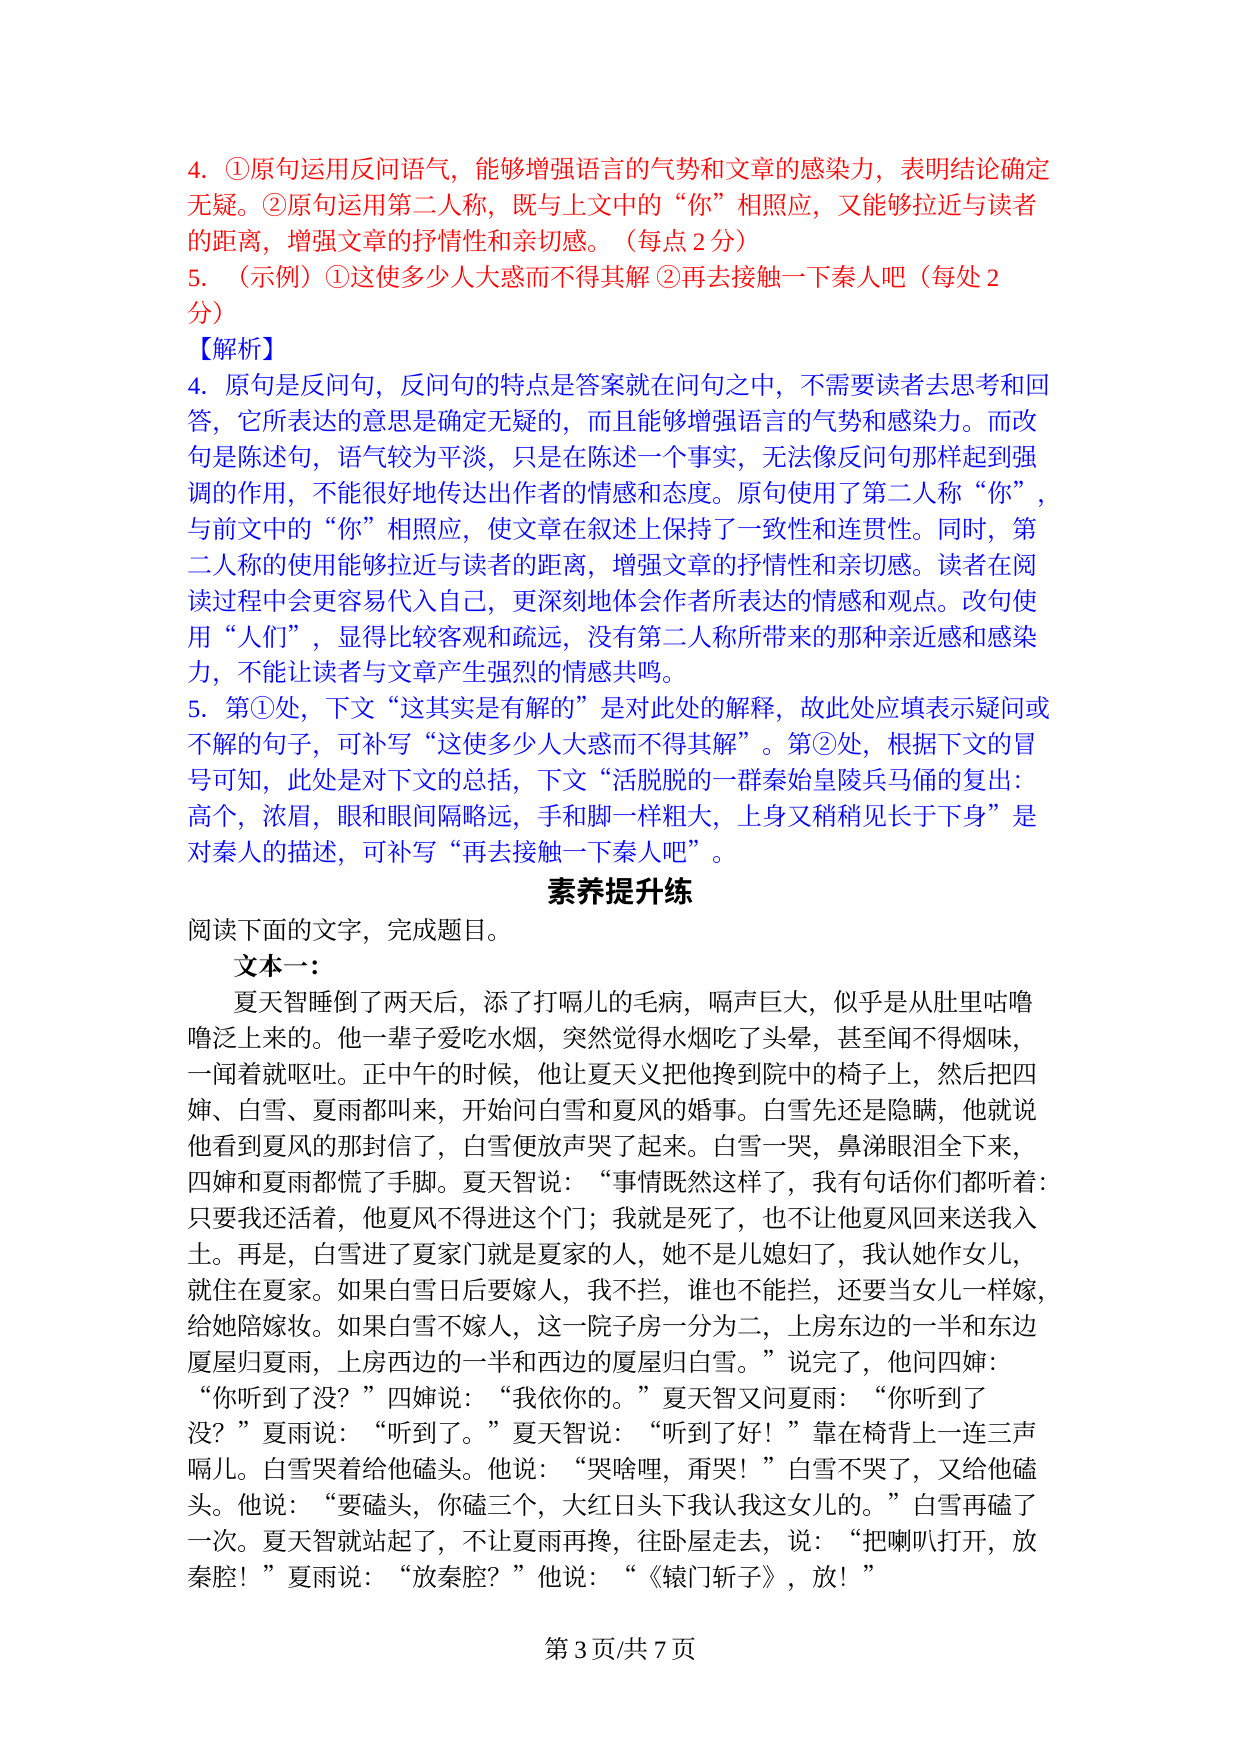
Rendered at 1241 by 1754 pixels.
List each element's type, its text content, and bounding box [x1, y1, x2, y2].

text 【解析】 [188, 330, 1052, 366]
text 5．（示例）①这使多少人大惑而不得其解 ②再去接触一下秦人吧（每处2分） [188, 258, 1052, 330]
subtitle 素养提升练 [188, 869, 1052, 911]
text 4．原句是反问句，反问句的特点是答案就在问句之中，不需要读者去思考和回答，它所表达的意思是确定无疑的，而且能够增强语言的气势和感染力。而改句是陈述句，语气较为平淡，只是在陈述一个事实，无法像反问句那样起到强调的作用，不能很好地传达出作者的情感和态度。原句使用了第二人称“你”，与前文中的“你”相照应，使文章在叙述上保持了一致性和连贯性。同时，第二人称的使用能够拉近与读者的距离，增强文章的抒情性和亲切感。读者在阅读过程中会更容易代入自己，更深刻地体会作者所表达的情感和观点。改句使用“人们”，显得比较客观和疏远，没有第二人称所带来的那种亲近感和感染力，不能让读者与文章产生强烈的情感共鸣。 [188, 366, 1052, 689]
text 5．第①处，下文“这其实是有解的”是对此处的解释，故此处应填表示疑问或不解的句子，可补写“这使多少人大惑而不得其解”。第②处，根据下文的冒号可知，此处是对下文的总括，下文“活脱脱的一群秦始皇陵兵马俑的复出：高个，浓眉，眼和眼间隔略远，手和脚一样粗大，上身又稍稍见长于下身”是对秦人的描述，可补写“再去接触一下秦人吧”。 [188, 689, 1052, 869]
text 4．①原句运用反问语气，能够增强语言的气势和文章的感染力，表明结论确定无疑。②原句运用第二人称，既与上文中的“你”相照应，又能够拉近与读者的距离，增强文章的抒情性和亲切感。（每点2分） [188, 150, 1052, 258]
text 文本一： [188, 947, 1052, 983]
text 夏天智睡倒了两天后，添了打嗝儿的毛病，嗝声巨大，似乎是从肚里咕噜噜泛上来的。他一辈子爱吃水烟，突然觉得水烟吃了头晕，甚至闻不得烟味，一闻着就呕吐。正中午的时候，他让夏天义把他搀到院中的椅子上，然后把四婶、白雪、夏雨都叫来，开始问白雪和夏风的婚事。白雪先还是隐瞒，他就说他看到夏风的那封信了，白雪便放声哭了起来。白雪一哭，鼻涕眼泪全下来，四婶和夏雨都慌了手脚。夏天智说：“事情既然这样了，我有句话你们都听着：只要我还活着，他夏风不得进这个门；我就是死了，也不让他夏风回来送我入土。再是，白雪进了夏家门就是夏家的人，她不是儿媳妇了，我认她作女儿，就住在夏家。如果白雪日后要嫁人，我不拦，谁也不能拦，还要当女儿一样嫁，给她陪嫁妆。如果白雪不嫁人，这一院子房一分为二，上房东边的一半和东边厦屋归夏雨，上房西边的一半和西边的厦屋归白雪。”说完了，他问四婶：“你听到了没？”四婶说：“我依你的。”夏天智又问夏雨：“你听到了没？”夏雨说：“听到了。”夏天智说：“听到了好！”靠在椅背上一连三声嗝儿。白雪哭着给他磕头。他说：“哭啥哩，甭哭！”白雪不哭了，又给他磕头。他说：“要磕头，你磕三个，大红日头下我认我这女儿的。”白雪再磕了一次。夏天智就站起了，不让夏雨再搀，往卧屋走去，说：“把喇叭打开，放秦腔！”夏雨说：“放秦腔？”他说：“《辕门斩子》，放！” [188, 983, 1052, 1594]
text 阅读下面的文字，完成题目。 [188, 911, 1052, 947]
